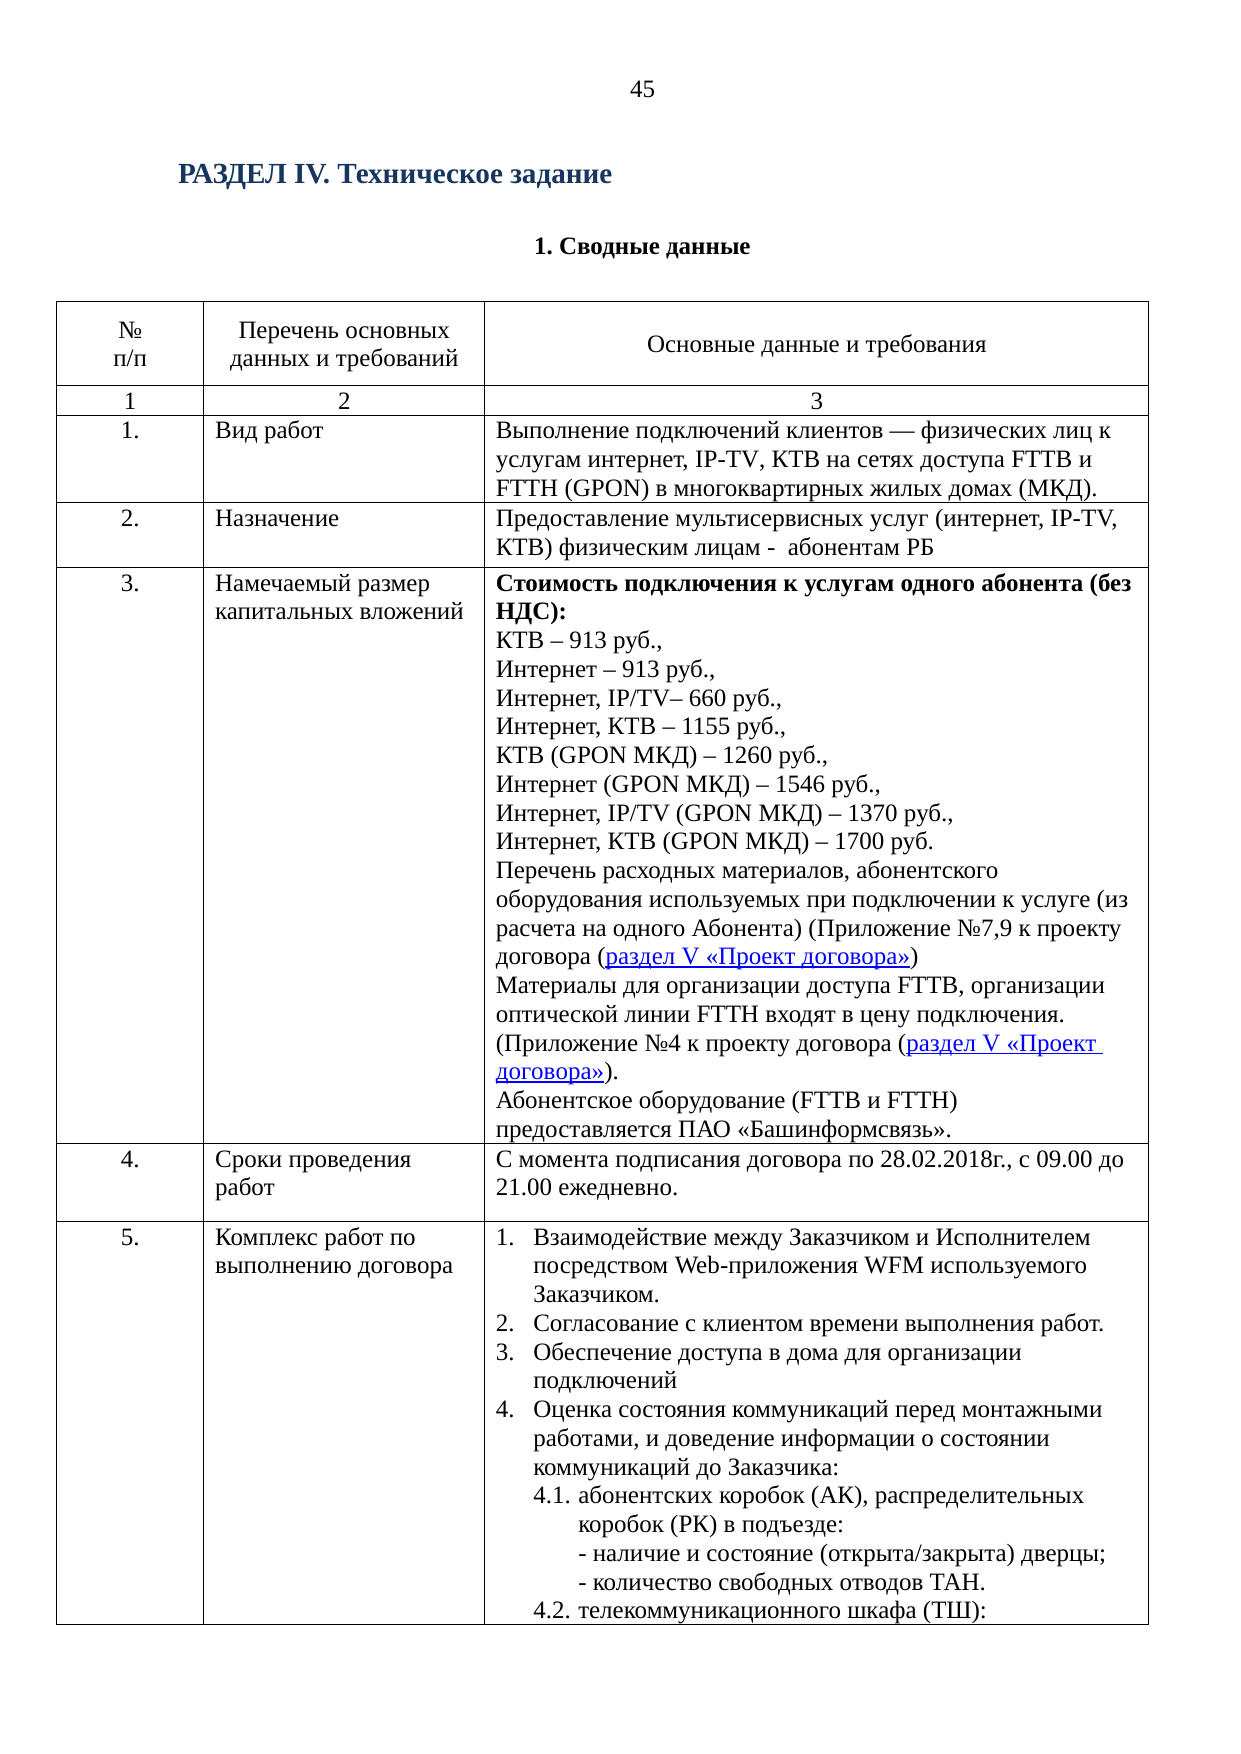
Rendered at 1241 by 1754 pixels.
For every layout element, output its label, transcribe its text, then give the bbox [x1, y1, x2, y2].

table_cell 1. [57, 416, 203, 502]
table_cell 2. [57, 503, 203, 567]
table_cell 2 [204, 386, 484, 414]
table_cell Выполнение подключений клиентов — физических лиц к услугам интернет, IP-TV, КТВ на сетях доступа FTTB и FTTH (GPON) в многоквартирных жилых домах (МКД). [485, 416, 1148, 502]
table_cell С момента подписания договора по 28.02.2018г., с 09.00 до 21.00 ежедневно. [485, 1144, 1148, 1221]
table_header Основные данные и требования [485, 302, 1148, 385]
table_cell Предоставление мультисервисных услуг (интернет, IP-TV, КТВ) физическим лицам - абонентам РБ [485, 503, 1148, 567]
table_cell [204, 1222, 484, 1624]
table_header Перечень основных данных и требований [204, 302, 484, 385]
table_cell 3 [485, 386, 1148, 414]
table_cell Стоимость подключения к услугам одного абонента (без НДС): КТВ – 913 руб., Интернет – 913 руб., Интернет, IP/TV– 660 руб., Интернет, КТВ – 1155 руб., КТВ (GPON МКД) – 1260 руб., Интернет (GPON МКД) – 1546 руб., Интернет, IP/TV (GPON МКД) – 1370 руб., Интернет, КТВ (GPON МКД) – 1700 руб. Перечень расходных материалов, абонентского оборудования используемых при подключении к услуге (из расчета на одного Абонента) (Приложение №7,9 к проекту договора (раздел V «Проект договора») Материалы для организации доступа FTTB, организации оптической линии FTTH входят в цену подключения. (Приложение №4 к проекту договора (раздел V «Проект договора»). Абонентское оборудование (FTTB и FTTH) предоставляется ПАО «Башинформсвязь». [485, 568, 1148, 1143]
table_cell 1 [57, 386, 203, 414]
table_cell 4. [57, 1144, 203, 1221]
table_cell Сроки проведения работ [204, 1144, 484, 1221]
text 1. Сводные данные [133, 231, 1152, 260]
table_cell 5. [57, 1222, 203, 1624]
subtitle РАЗДЕЛ IV. Техническое задание [178, 156, 1152, 190]
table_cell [485, 1222, 1148, 1624]
table_header № п/п [57, 302, 203, 385]
table_cell Намечаемый размер капитальных вложений [204, 568, 484, 1143]
table_cell Вид работ [204, 416, 484, 502]
table_cell Назначение [204, 503, 484, 567]
table_cell 3. [57, 568, 203, 1143]
